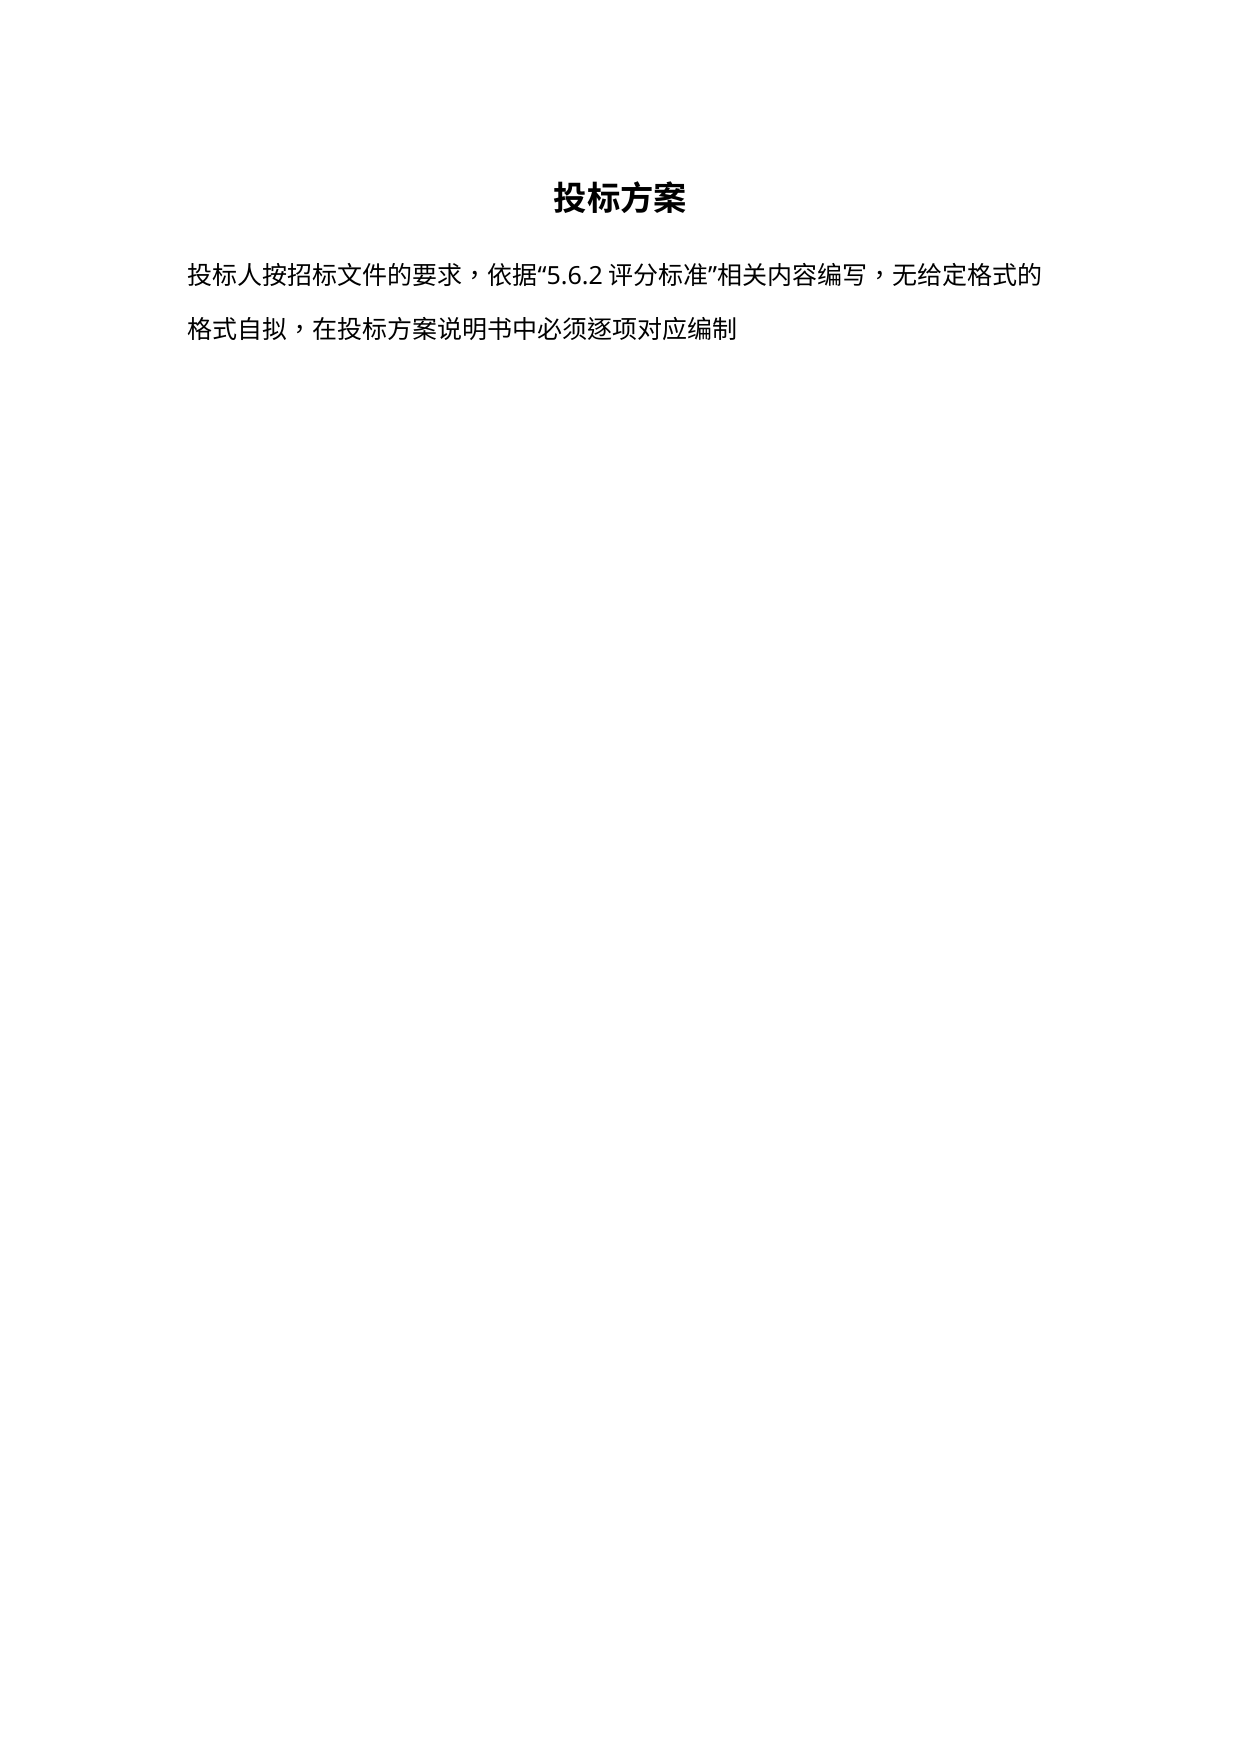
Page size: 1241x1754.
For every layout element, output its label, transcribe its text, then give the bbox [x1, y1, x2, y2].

text 投标人按招标文件的要求，依据“5.6.2评分标准”相关内容编写，无给定格式的格式自拟，在投标方案说明书中必须逐项对应编制 [187, 255, 1053, 346]
subtitle 投标方案 [187, 174, 1053, 220]
